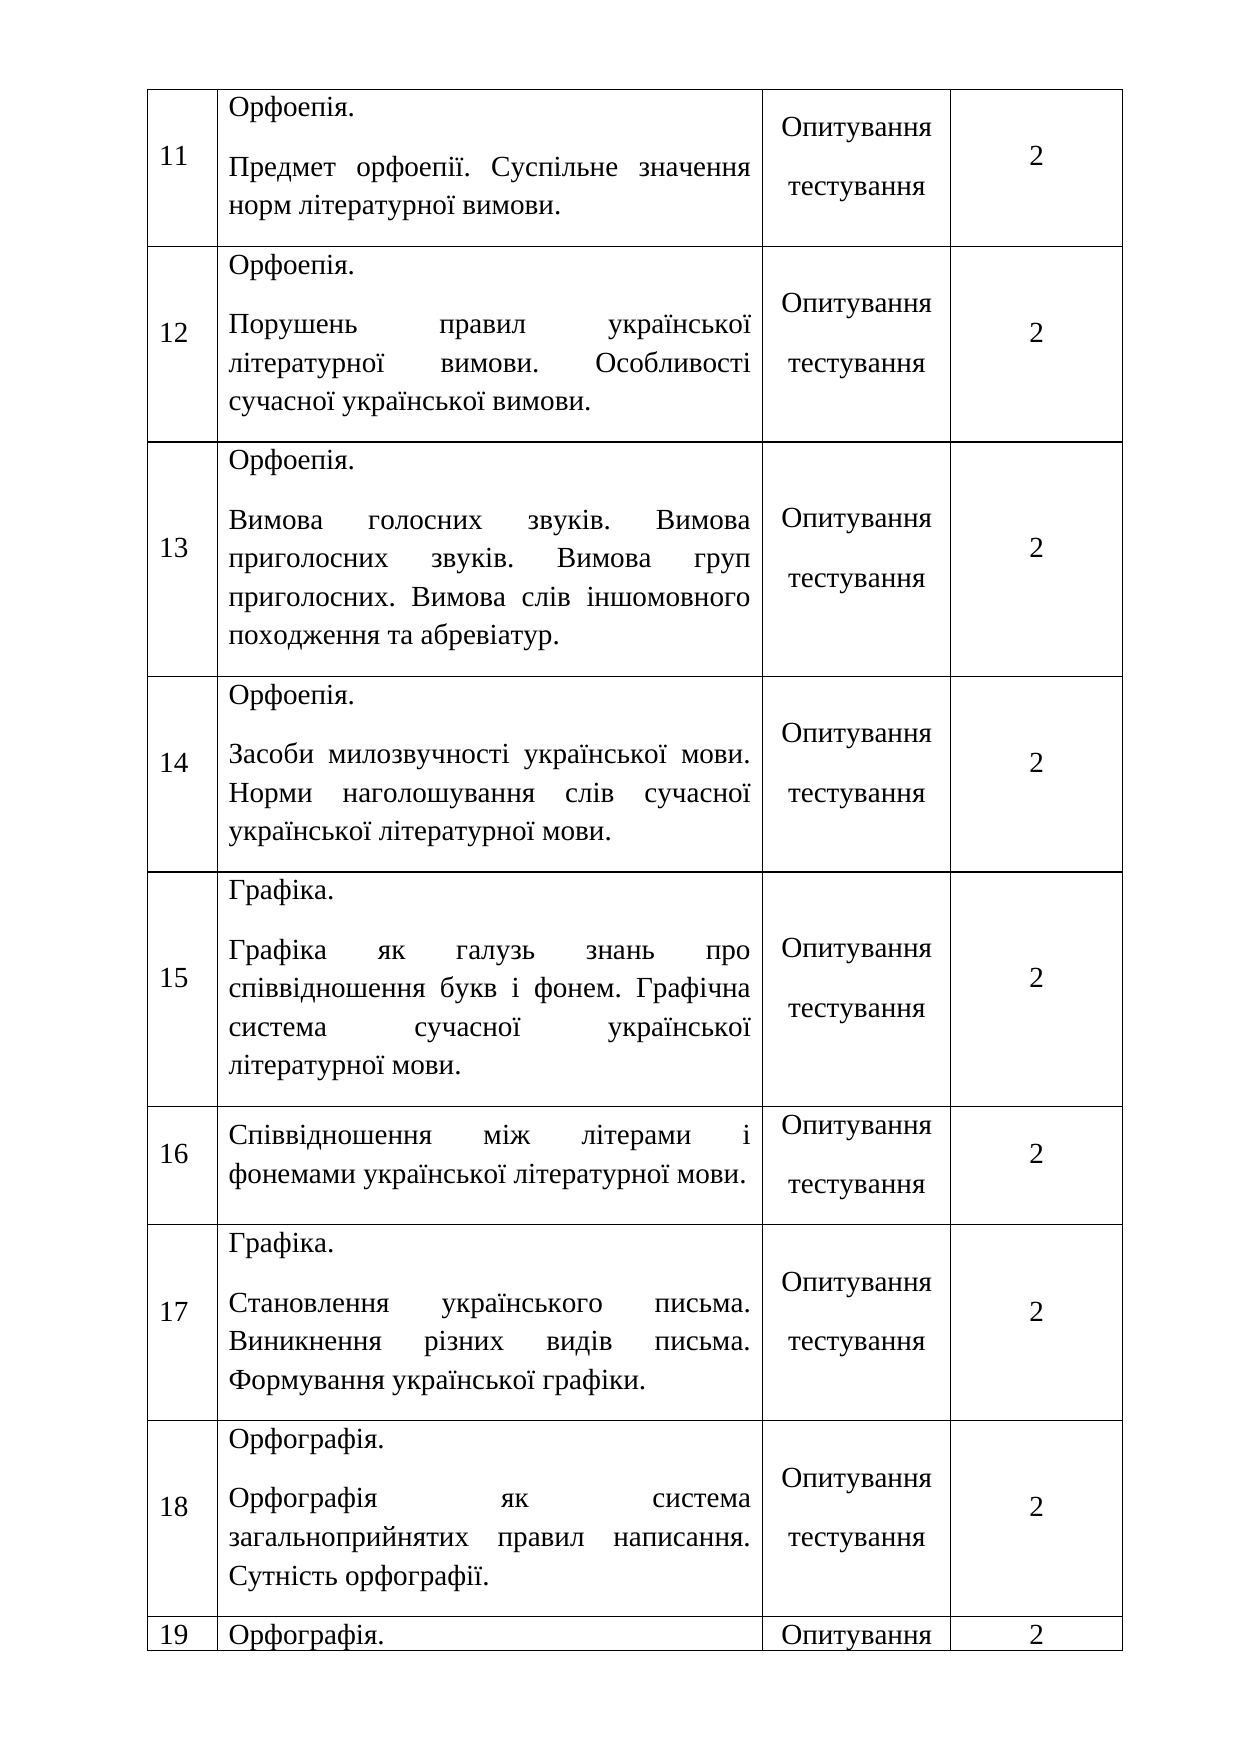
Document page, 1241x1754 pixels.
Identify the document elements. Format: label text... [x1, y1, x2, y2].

table_cell 2 [951, 1107, 1122, 1224]
table_cell 12 [148, 247, 217, 441]
table_cell 16 [148, 1107, 217, 1224]
table_cell 13 [148, 443, 217, 676]
table_cell 2 [951, 873, 1122, 1106]
table_cell 2 [951, 677, 1122, 871]
table_cell Орфоепія. Засоби милозвучності української мови. Норми наголошування слів сучасної української літературної мови. [218, 677, 762, 871]
table_cell Опитування тестування [763, 443, 950, 676]
table_cell 11 [148, 90, 217, 246]
table_cell 2 [951, 247, 1122, 441]
table_cell 14 [148, 677, 217, 871]
table_cell Опитування тестування [763, 90, 950, 246]
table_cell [763, 1421, 950, 1616]
table_cell Опитування тестування [763, 247, 950, 441]
table_cell 19 [148, 1617, 217, 1650]
table_cell 2 [951, 1421, 1122, 1616]
table_cell 2 [951, 443, 1122, 676]
table_cell Графіка. Графіка як галузь знань про співвідношення букв і фонем. Графічна система сучасної української літературної мови. [218, 873, 762, 1106]
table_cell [763, 1617, 950, 1650]
table_cell Опитування тестування [763, 873, 950, 1106]
table_cell Орфоепія. Вимова голосних звуків. Вимова приголосних звуків. Вимова груп приголосних. Вимова слів іншомовного походження та абревіатур. [218, 443, 762, 676]
table_cell Опитування тестування [763, 1225, 950, 1420]
table_cell Опитування тестування [763, 1107, 950, 1224]
table_cell 2 [951, 90, 1122, 246]
table_cell Орфографія. Орфографія як система загальноприйнятих правил написання. Сутність орфографії. [218, 1421, 762, 1616]
table_cell Орфоепія. Порушень правил української літературної вимови. Особливості сучасної української вимови. [218, 247, 762, 441]
table_cell Графіка. Становлення українського письма. Виникнення різних видів письма. Формування української графіки. [218, 1225, 762, 1420]
table_cell Співвідношення між літерами і фонемами української літературної мови. [218, 1107, 762, 1224]
table_cell 15 [148, 873, 217, 1106]
table_cell 18 [148, 1421, 217, 1616]
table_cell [218, 1617, 762, 1650]
table_cell 2 [951, 1225, 1122, 1420]
table_cell 17 [148, 1225, 217, 1420]
table_cell 2 [951, 1617, 1122, 1650]
table_cell Орфоепія. Предмет орфоепії. Суспільне значення норм літературної вимови. [218, 90, 762, 246]
table_cell Опитування тестування [763, 677, 950, 871]
